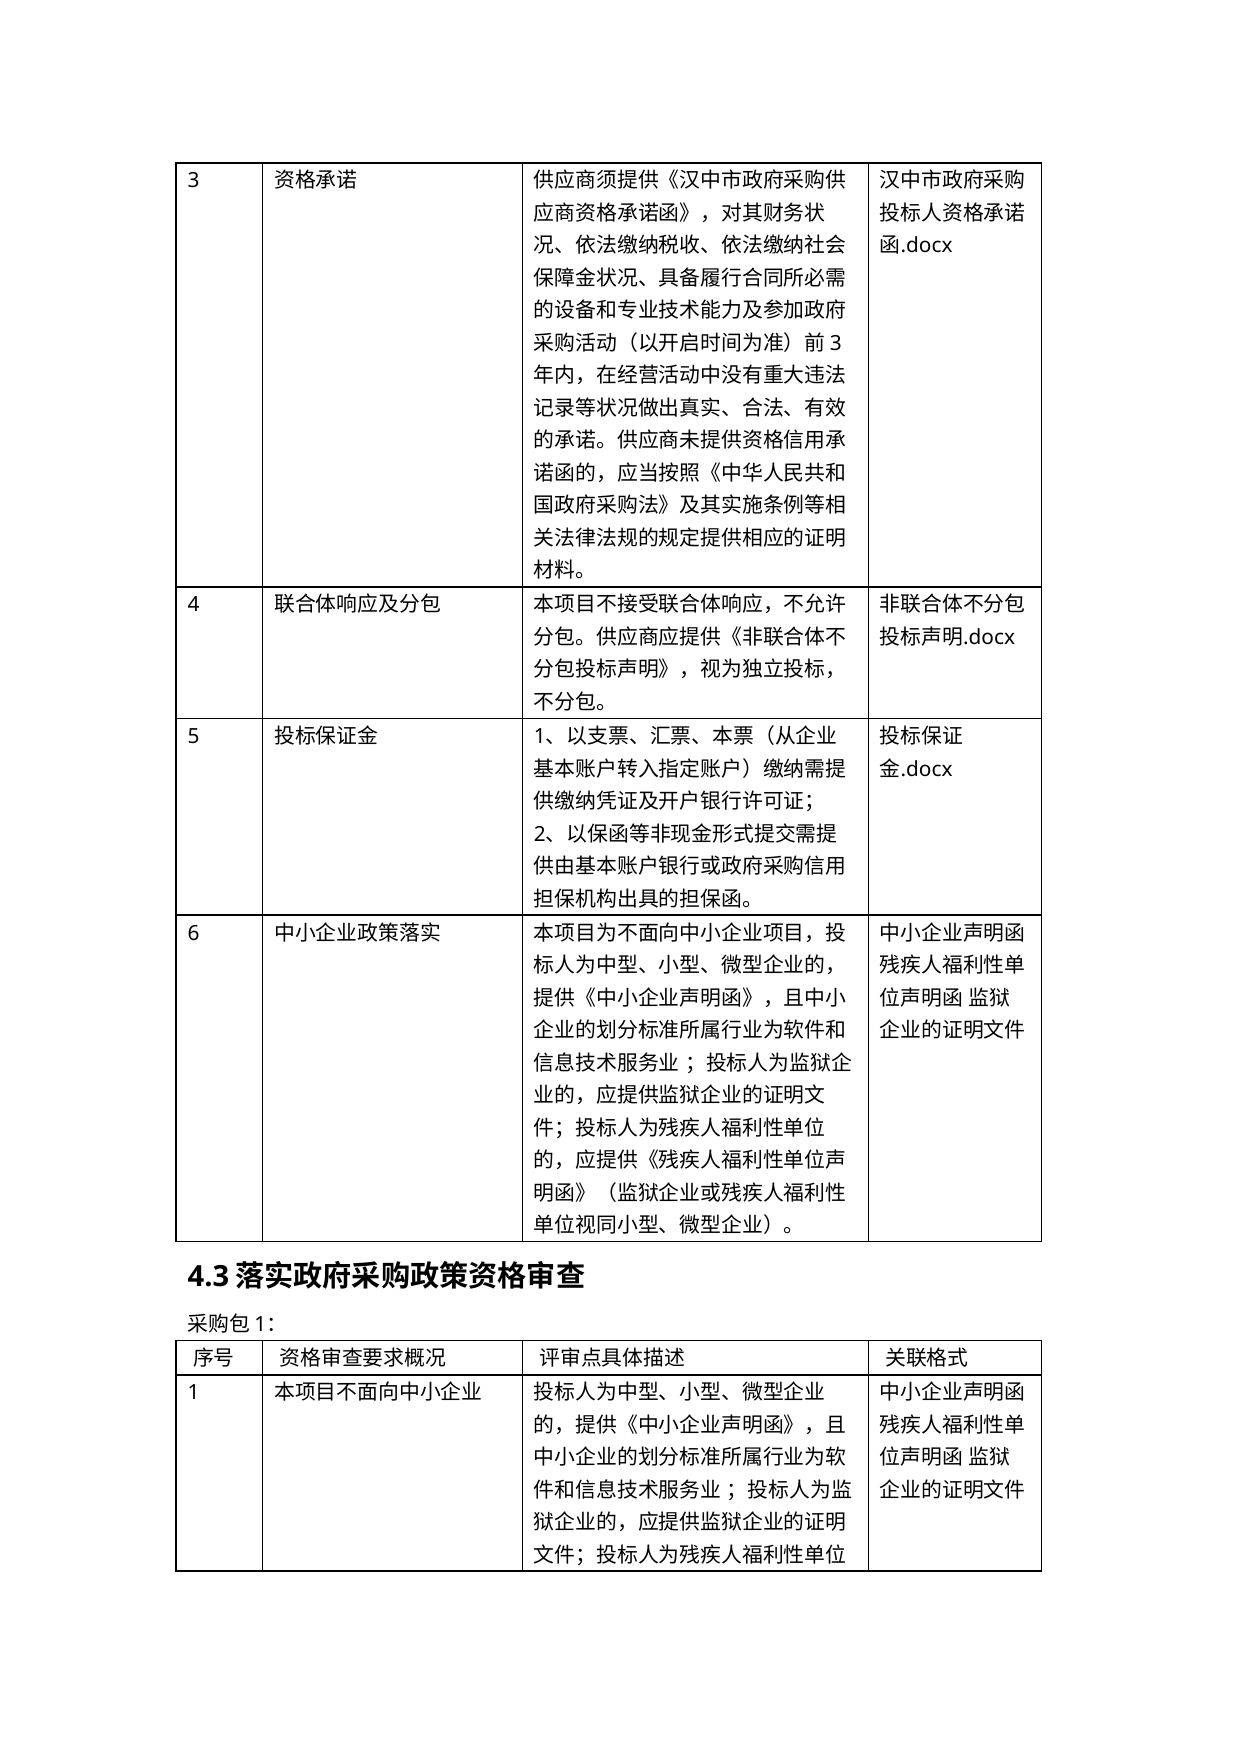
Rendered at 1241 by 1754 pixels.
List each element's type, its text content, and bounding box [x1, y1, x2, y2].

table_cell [869, 1376, 1041, 1570]
text 4.3落实政府采购政策资格审查 [187, 1242, 1053, 1307]
table_cell 5 [177, 719, 262, 914]
table_cell 非联合体不分包投标声明.docx [869, 588, 1041, 718]
table_cell 中小企业政策落实 [263, 916, 522, 1241]
table_cell 本项目为不面向中小企业项目，投标人为中型、小型、微型企业的，提供《中小企业声明函》，且中小企业的划分标准所属行业为软件和信息技术服务业 ；投标人为监狱企业的，应提供监狱企业的证明文件；投标人为残疾人福利性单位的，应提供《残疾人福利性单位声明函》（监狱企业或残疾人福利性单位视同小型、微型企业）。 [523, 916, 868, 1241]
table_cell 汉中市政府采购投标人资格承诺函.docx [869, 164, 1041, 586]
table_cell 6 [177, 916, 262, 1241]
table_header 序号 [177, 1341, 262, 1374]
table_header 资格审查要求概况 [263, 1341, 522, 1374]
table_cell 供应商须提供《汉中市政府采购供应商资格承诺函》，对其财务状况、依法缴纳税收、依法缴纳社会保障金状况、具备履行合同所必需的设备和专业技术能力及参加政府采购活动（以开启时间为准）前3年内，在经营活动中没有重大违法记录等状况做出真实、合法、有效的承诺。供应商未提供资格信用承诺函的，应当按照《中华人民共和国政府采购法》及其实施条例等相关法律法规的规定提供相应的证明材料。 [523, 164, 868, 586]
table_cell 3 [177, 164, 262, 586]
table_cell 中小企业声明函 残疾人福利性单位声明函 监狱企业的证明文件 [869, 916, 1041, 1241]
table_cell 本项目不接受联合体响应，不允许分包。供应商应提供《非联合体不分包投标声明》，视为独立投标，不分包。 [523, 588, 868, 718]
table_cell 1、以支票、汇票、本票（从企业基本账户转入指定账户）缴纳需提供缴纳凭证及开户银行许可证； 2、以保函等非现金形式提交需提供由基本账户银行或政府采购信用担保机构出具的担保函。 [523, 719, 868, 914]
table_cell 投标保证金.docx [869, 719, 1041, 914]
table_cell 联合体响应及分包 [263, 588, 522, 718]
table_cell 投标保证金 [263, 719, 522, 914]
table_cell 资格承诺 [263, 164, 522, 586]
table_cell 本项目不面向中小企业 [263, 1376, 522, 1570]
table_cell 4 [177, 588, 262, 718]
table_header 评审点具体描述 [523, 1341, 868, 1374]
table_cell 1 [177, 1376, 262, 1570]
table_header 关联格式 [869, 1341, 1041, 1374]
text 采购包1： [187, 1307, 1053, 1340]
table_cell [523, 1376, 868, 1570]
